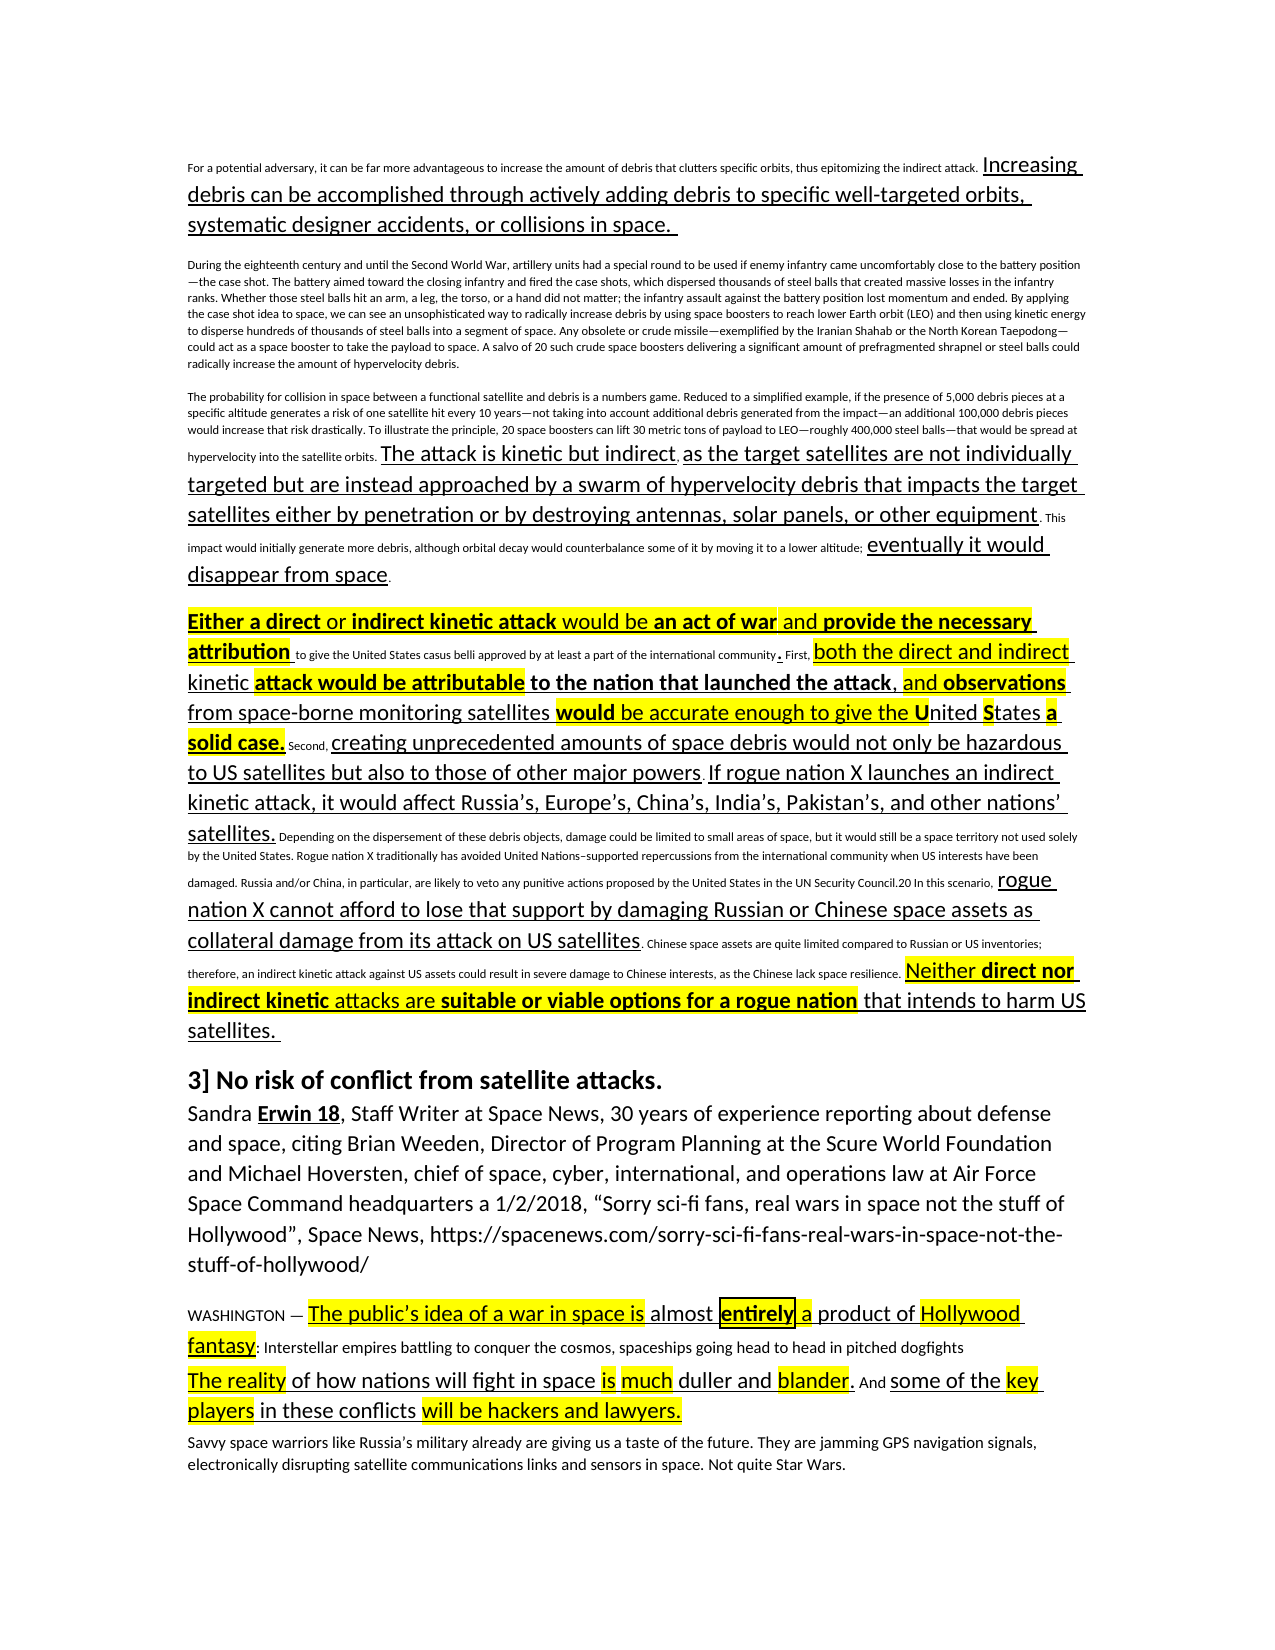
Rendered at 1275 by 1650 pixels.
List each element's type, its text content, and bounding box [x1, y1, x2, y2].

text Either a direct or indirect kinetic attack would be an act of war and provide the necessary attribution to give the United States casus belli approved by at least a part of the international community. First, both the direct and indirect kinetic attack would be attributable to the nation that launched the attack, and observations from space-borne monitoring satellites would be accurate enough to give the United States a solid case. Second, creating unprecedented amounts of space debris would not only be hazardous to US satellites but also to those of other major powers. If rogue nation X launches an indirect kinetic attack, it would affect Russia’s, Europe’s, China’s, India’s, Pakistan’s, and other nations’ satellites. Depending on the dispersement of these debris objects, damage could be limited to small areas of space, but it would still be a space territory not used solely by the United States. Rogue nation X traditionally has avoided United Nations–supported repercussions from the international community when US interests have been damaged. Russia and/or China, in particular, are likely to veto any punitive actions proposed by the United States in the UN Security Council.20 In this scenario, rogue nation X cannot afford to lose that support by damaging Russian or Chinese space assets as collateral damage from its attack on US satellites. Chinese space assets are quite limited compared to Russian or US inventories; therefore, an indirect kinetic attack against US assets could result in severe damage to Chinese interests, as the Chinese lack space resilience. Neither direct nor indirect kinetic attacks are suitable or viable options for a rogue nation that intends to harm US satellites. [187, 607, 1087, 1044]
text During the eighteenth century and until the Second World War, artillery units had a special round to be used if enemy infantry came uncomfortably close to the battery position—the case shot. The battery aimed toward the closing infantry and fired the case shots, which dispersed thousands of steel balls that created massive losses in the infantry ranks. Whether those steel balls hit an arm, a leg, the torso, or a hand did not matter; the infantry assault against the battery position lost momentum and ended. By applying the case shot idea to space, we can see an unsophisticated way to radically increase debris by using space boosters to reach lower Earth orbit (LEO) and then using kinetic energy to disperse hundreds of thousands of steel balls into a segment of space. Any obsolete or crude missile—exemplified by the Iranian Shahab or the North Korean Taepodong—could act as a space booster to take the payload to space. A salvo of 20 such crude space boosters delivering a significant amount of prefragmented shrapnel or steel balls could radically increase the amount of hypervelocity debris. [187, 257, 1087, 371]
subtitle 3] No risk of conflict from satellite attacks. [187, 1063, 1087, 1096]
text Sandra Erwin 18, Staff Writer at Space News, 30 years of experience reporting about defense and space, citing Brian Weeden, Director of Program Planning at the Scure World Foundation and Michael Hoversten, chief of space, cyber, international, and operations law at Air Force Space Command headquarters a 1/2/2018, “Sorry sci-fi fans, real wars in space not the stuff of Hollywood”, Space News, https://spacenews.com/sorry-sci-fi-fans-real-wars-in-space-not-the-stuff-of-hollywood/ [187, 1099, 1087, 1278]
text For a potential adversary, it can be far more advantageous to increase the amount of debris that clutters specific orbits, thus epitomizing the indirect attack. Increasing debris can be accomplished through actively adding debris to specific well-targeted orbits, systematic designer accidents, or collisions in space. [187, 150, 1087, 238]
text The reality of how nations will fight in space is much duller and blander. And some of the key players in these conflicts will be hackers and lawyers. [187, 1366, 1087, 1425]
text The probability for collision in space between a functional satellite and debris is a numbers game. Reduced to a simplified example, if the presence of 5,000 debris pieces at a specific altitude generates a risk of one satellite hit every 10 years—not taking into account additional debris generated from the impact—an additional 100,000 debris pieces would increase that risk drastically. To illustrate the principle, 20 space boosters can lift 30 metric tons of payload to LEO—roughly 400,000 steel balls—that would be spread at hypervelocity into the satellite orbits. The attack is kinetic but indirect, as the target satellites are not individually targeted but are instead approached by a swarm of hypervelocity debris that impacts the target satellites either by penetration or by destroying antennas, solar panels, or other equipment. This impact would initially generate more debris, although orbital decay would counterbalance some of it by moving it to a lower altitude; eventually it would disappear from space. [187, 389, 1087, 588]
text WASHINGTON — The public’s idea of a war in space is almost entirely a product of Hollywood fantasy: Interstellar empires battling to conquer the cosmos, spaceships going head to head in pitched dogfights [187, 1297, 1087, 1359]
text Savvy space warriors like Russia’s military already are giving us a taste of the future. They are jamming GPS navigation signals, electronically disrupting satellite communications links and sensors in space. Not quite Star Wars. [187, 1432, 1087, 1474]
